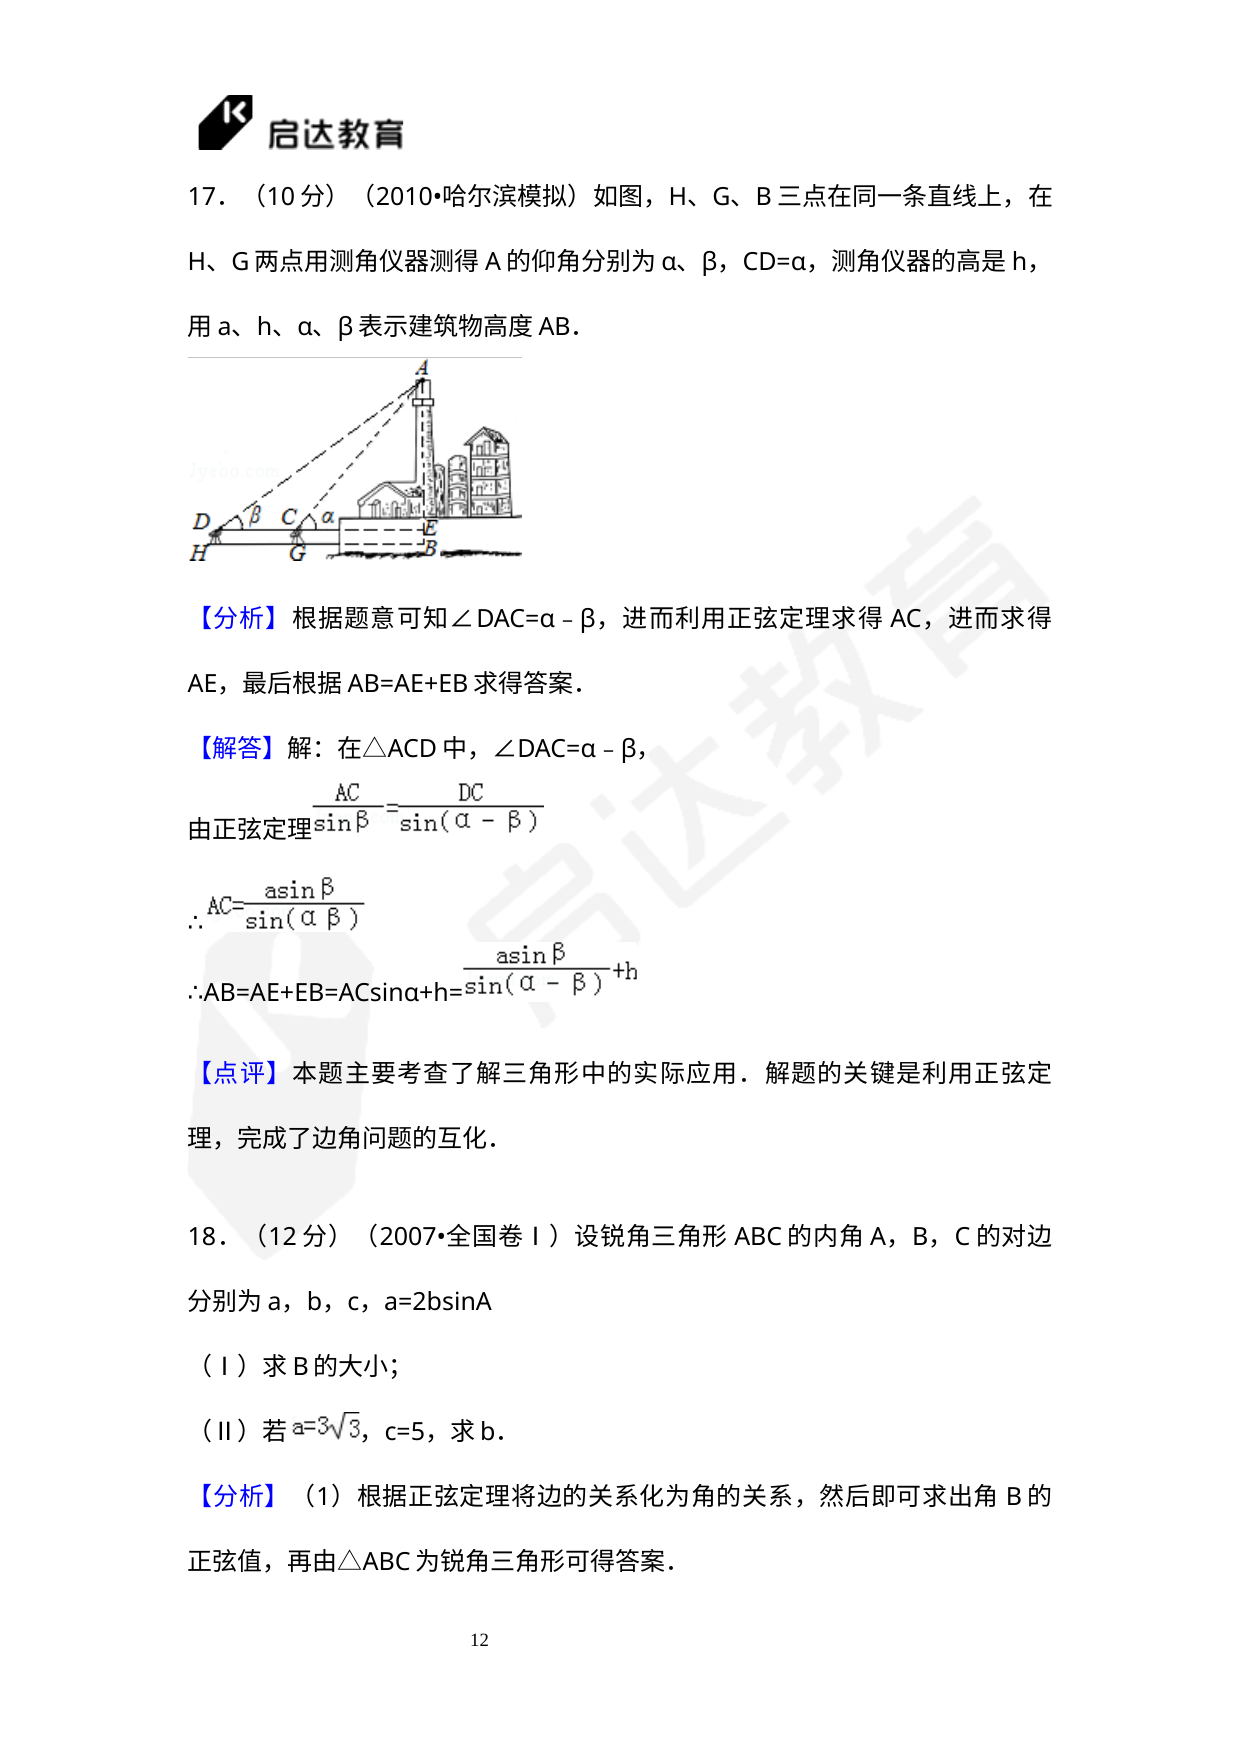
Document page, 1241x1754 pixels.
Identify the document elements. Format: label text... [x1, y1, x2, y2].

picture [198, 95, 404, 150]
picture [312, 779, 544, 839]
text ∴ [187, 877, 1053, 942]
text 17．（10分）（2010•哈尔滨模拟）如图，H、G、B三点在同一条直线上，在H、G两点用测角仪器测得A的仰角分别为α、β，CD=α，测角仪器的高是h，用a、h、α、β表示建筑物高度AB． [187, 162, 1053, 357]
picture [203, 877, 365, 932]
text 【解答】解：在△ACD中，∠DAC=α﹣β， [187, 714, 1053, 779]
text 【分析】根据题意可知∠DAC=α﹣β，进而利用正弦定理求得AC，进而求得AE，最后根据AB=AE+EB求得答案． [187, 584, 1053, 714]
text 【点评】本题主要考查了解三角形中的实际应用．解题的关键是利用正弦定理，完成了边角问题的互化． [187, 1039, 1053, 1169]
text 【分析】（1）根据正弦定理将边的关系化为角的关系，然后即可求出角B的正弦值，再由△ABC为锐角三角形可得答案． [187, 1462, 1053, 1592]
picture [187, 357, 522, 561]
text （Ⅰ）求B的大小； [187, 1332, 1053, 1397]
picture [463, 942, 637, 1002]
text ∴AB=AE+EB=ACsinα+h= [187, 942, 1053, 1039]
text 18．（12分）（2007•全国卷Ⅰ）设锐角三角形ABC的内角A，B，C的对边分别为a，b，c，a=2bsinA [187, 1202, 1053, 1332]
text （Ⅱ）若，c=5，求b． [187, 1397, 1053, 1462]
text 由正弦定理 [187, 779, 1053, 877]
picture [287, 1412, 360, 1441]
